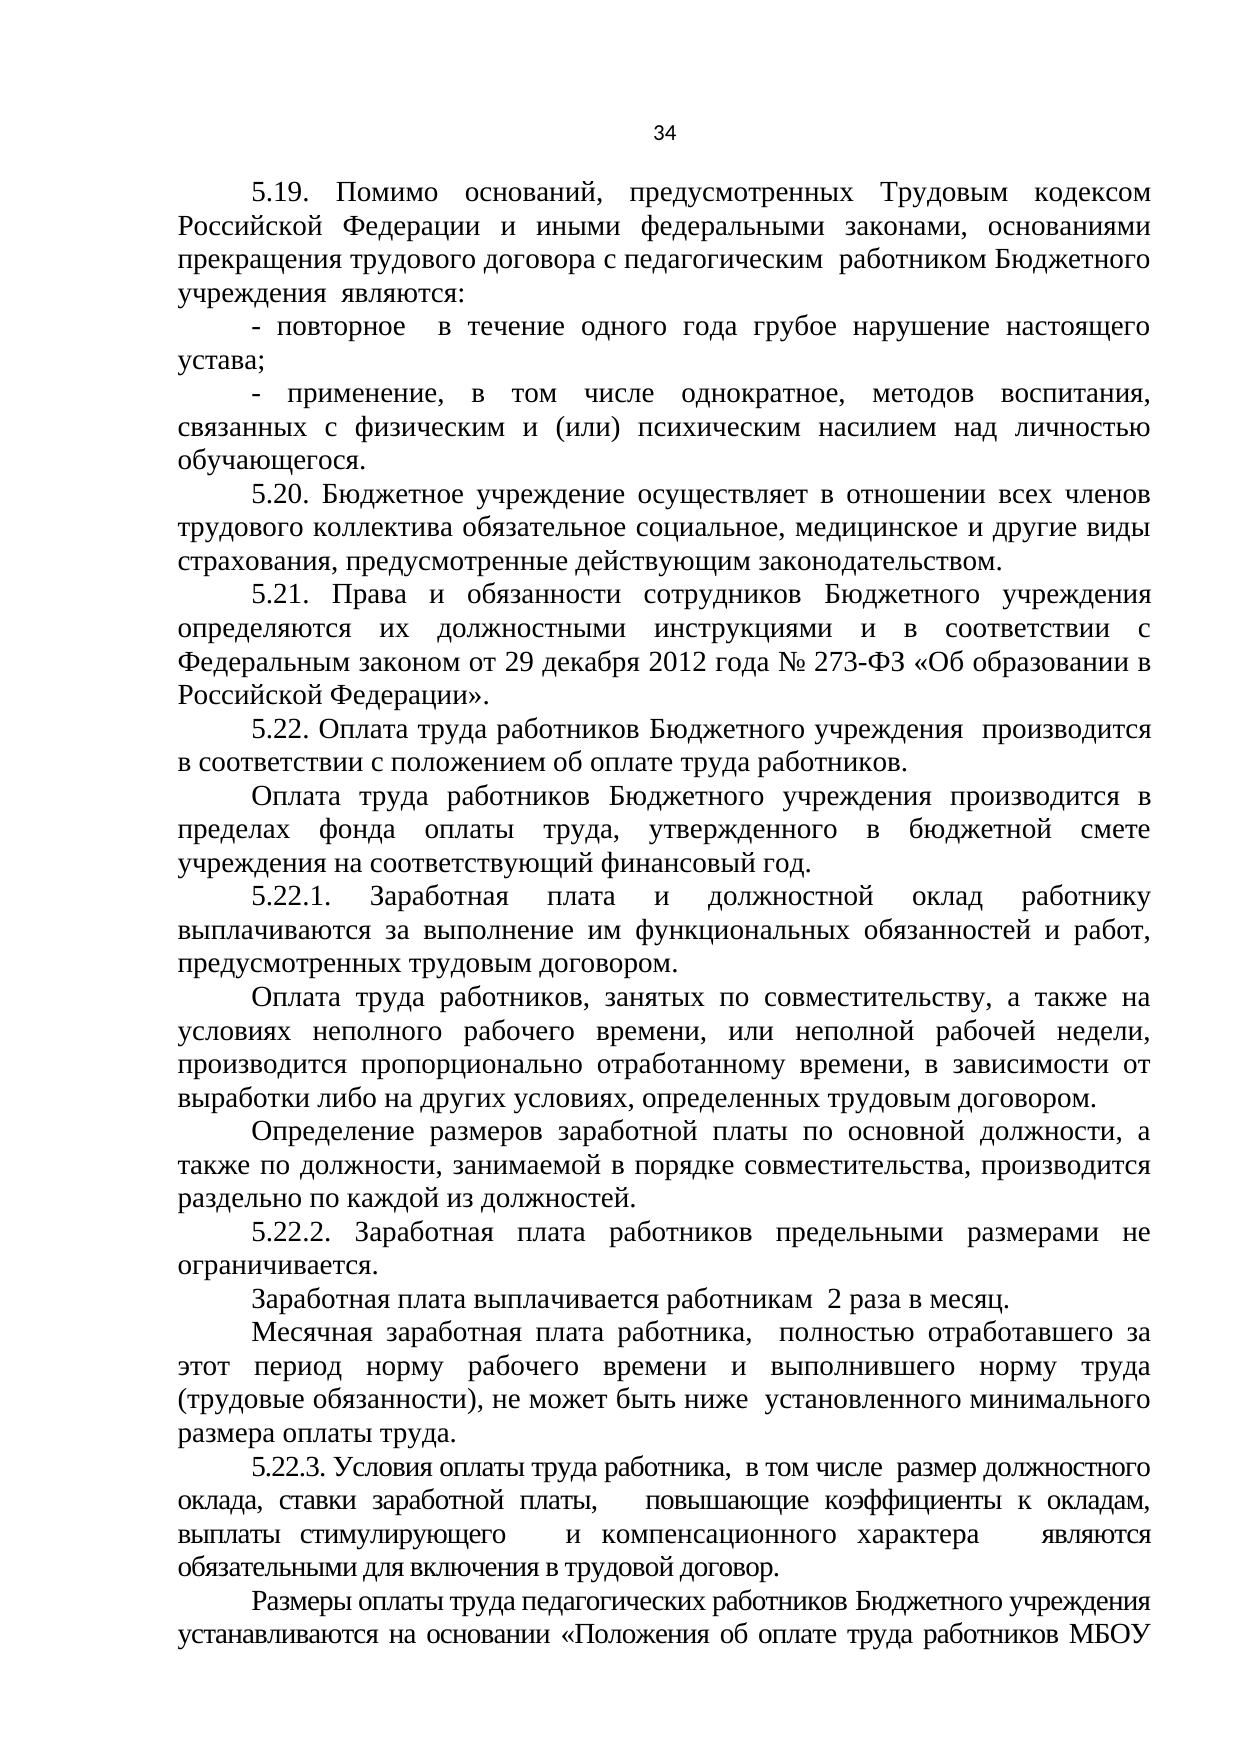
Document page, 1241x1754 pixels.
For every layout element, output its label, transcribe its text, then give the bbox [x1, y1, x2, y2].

text 5.20. Бюджетное учреждение осуществляет в отношении всех членов трудового коллектива обязательное социальное, медицинское и другие виды страхования, предусмотренные действующим законодательством. [177, 476, 1152, 577]
text Оплата труда работников, занятых по совместительству, а также на условиях неполного рабочего времени, или неполной рабочей недели, производится пропорционально отработанному времени, в зависимости от выработки либо на других условиях, определенных трудовым договором. [177, 979, 1152, 1113]
text - повторное в течение одного года грубое нарушение настоящего устава; [177, 308, 1152, 375]
text 5.22.1. Заработная плата и должностной оклад работнику выплачиваются за выполнение им функциональных обязанностей и работ, предусмотренных трудовым договором. [177, 878, 1152, 979]
text 5.19. Помимо оснований, предусмотренных Трудовым кодексом Российской Федерации и иными федеральными законами, основаниями прекращения трудового договора с педагогическим работником Бюджетного учреждения являются: [177, 174, 1152, 308]
text 5.22.2. Заработная плата работников предельными размерами не ограничивается. [177, 1214, 1152, 1281]
text - применение, в том числе однократное, методов воспитания, связанных с физическим и (или) психическим насилием над личностью обучающегося. [177, 375, 1152, 476]
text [177, 1583, 1152, 1650]
text Определение размеров заработной платы по основной должности, а также по должности, занимаемой в порядке совместительства, производится раздельно по каждой из должностей. [177, 1113, 1152, 1214]
text 5.22.3. Условия оплаты труда работника, в том числе размер должностного оклада, ставки заработной платы, повышающие коэффициенты к окладам, выплаты стимулирующего и компенсационного характера являются обязательными для включения в трудовой договор. [177, 1449, 1152, 1583]
text 5.21. Права и обязанности сотрудников Бюджетного учреждения определяются их должностными инструкциями и в соответствии с Федеральным законом от 29 декабря 2012 года № 273-ФЗ «Об образовании в Российской Федерации». [177, 577, 1152, 711]
text Месячная заработная плата работника, полностью отработавшего за этот период норму рабочего времени и выполнившего норму труда (трудовые обязанности), не может быть ниже установленного минимального размера оплаты труда. [177, 1314, 1152, 1449]
text Оплата труда работников Бюджетного учреждения производится в пределах фонда оплаты труда, утвержденного в бюджетной смете учреждения на соответствующий финансовый год. [177, 778, 1152, 878]
text Заработная плата выплачивается работникам 2 раза в месяц. [177, 1281, 1152, 1314]
text 5.22. Оплата труда работников Бюджетного учреждения производится в соответствии с положением об оплате труда работников. [177, 711, 1152, 778]
